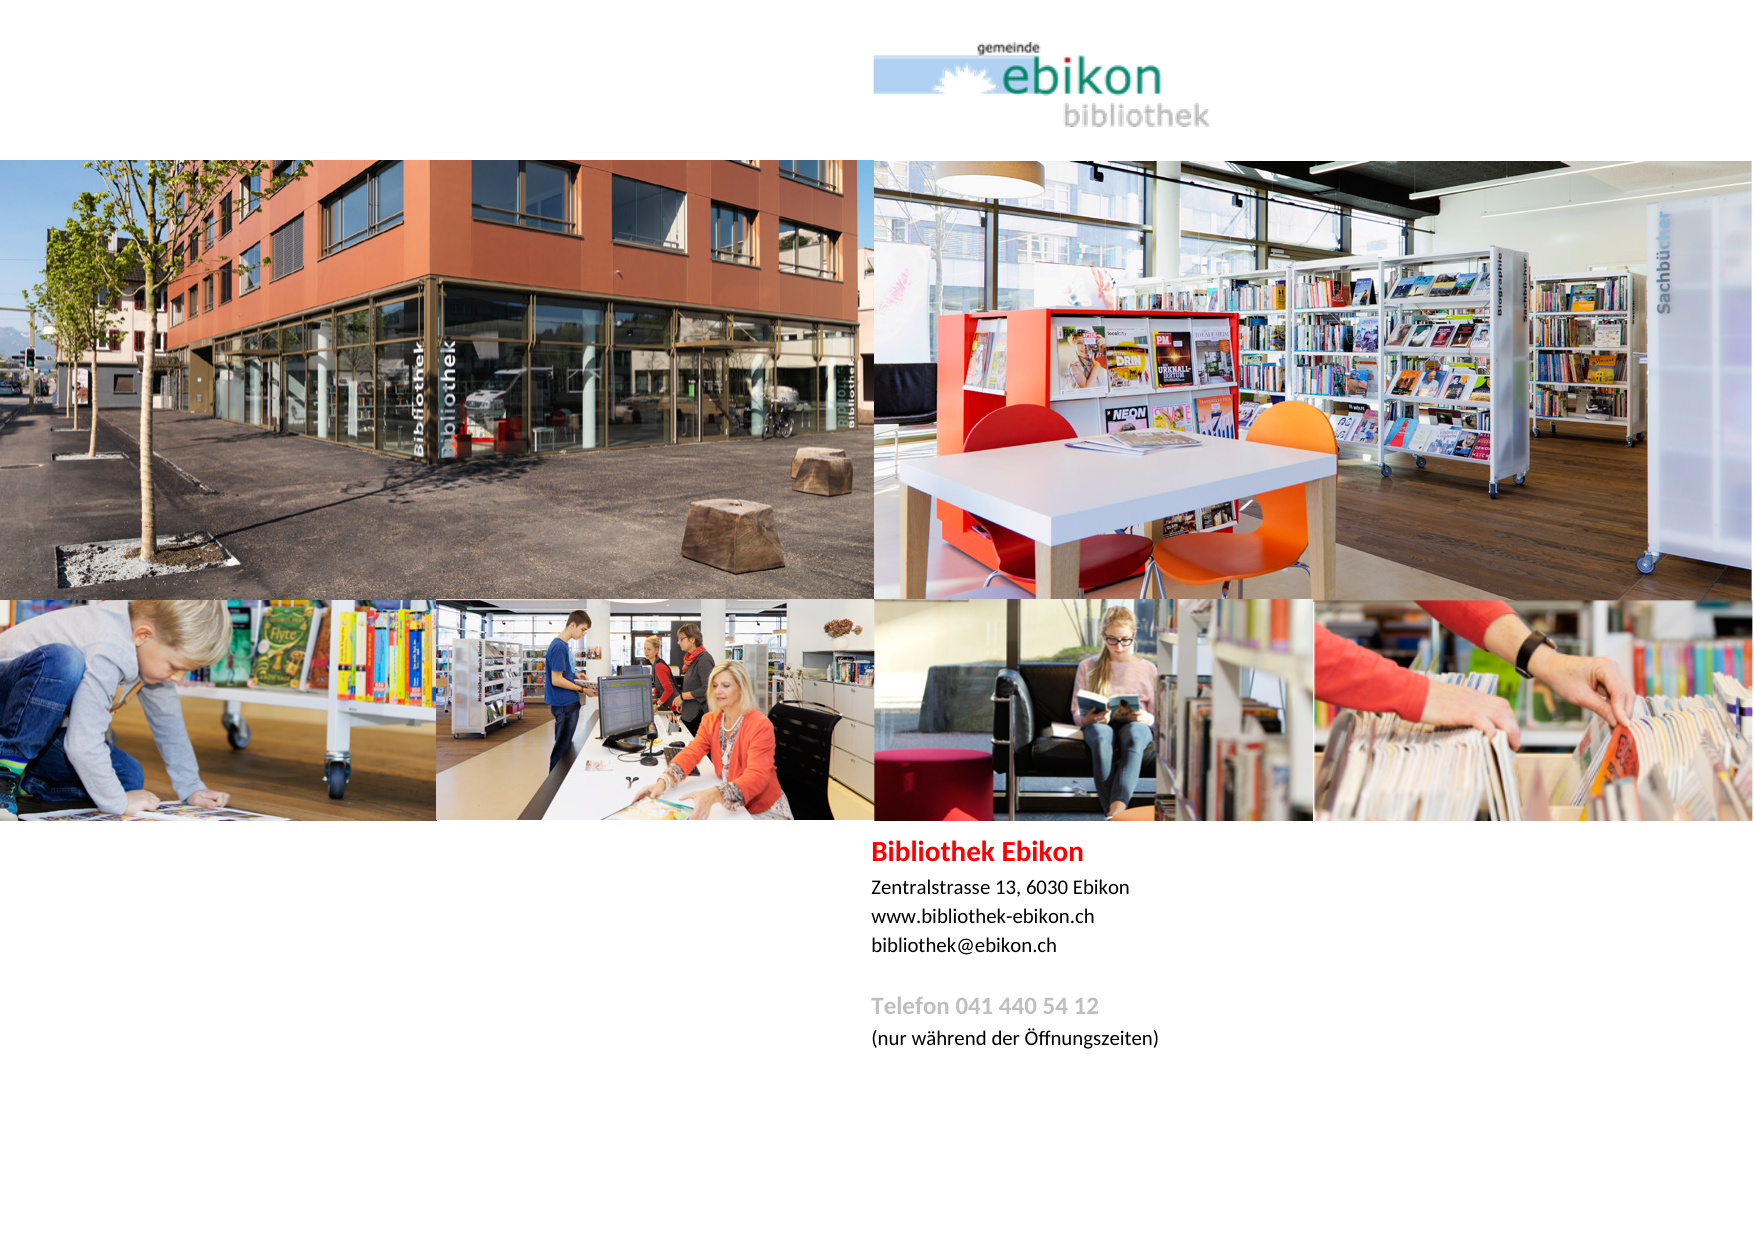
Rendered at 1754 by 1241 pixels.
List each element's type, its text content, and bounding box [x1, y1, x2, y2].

picture [873, 42, 1210, 127]
picture [1314, 600, 1753, 821]
text www.bibliothek-ebikon.ch [871, 903, 1665, 928]
text Bibliothek Ebikon [871, 833, 1665, 868]
text bibliothek@ebikon.ch [871, 932, 1665, 958]
text Telefon 041 440 54 12 [871, 991, 1665, 1021]
text Zentralstrasse 13, 6030 Ebikon [871, 874, 1665, 899]
text (nur während der Öffnungszeiten) [871, 1026, 1665, 1051]
